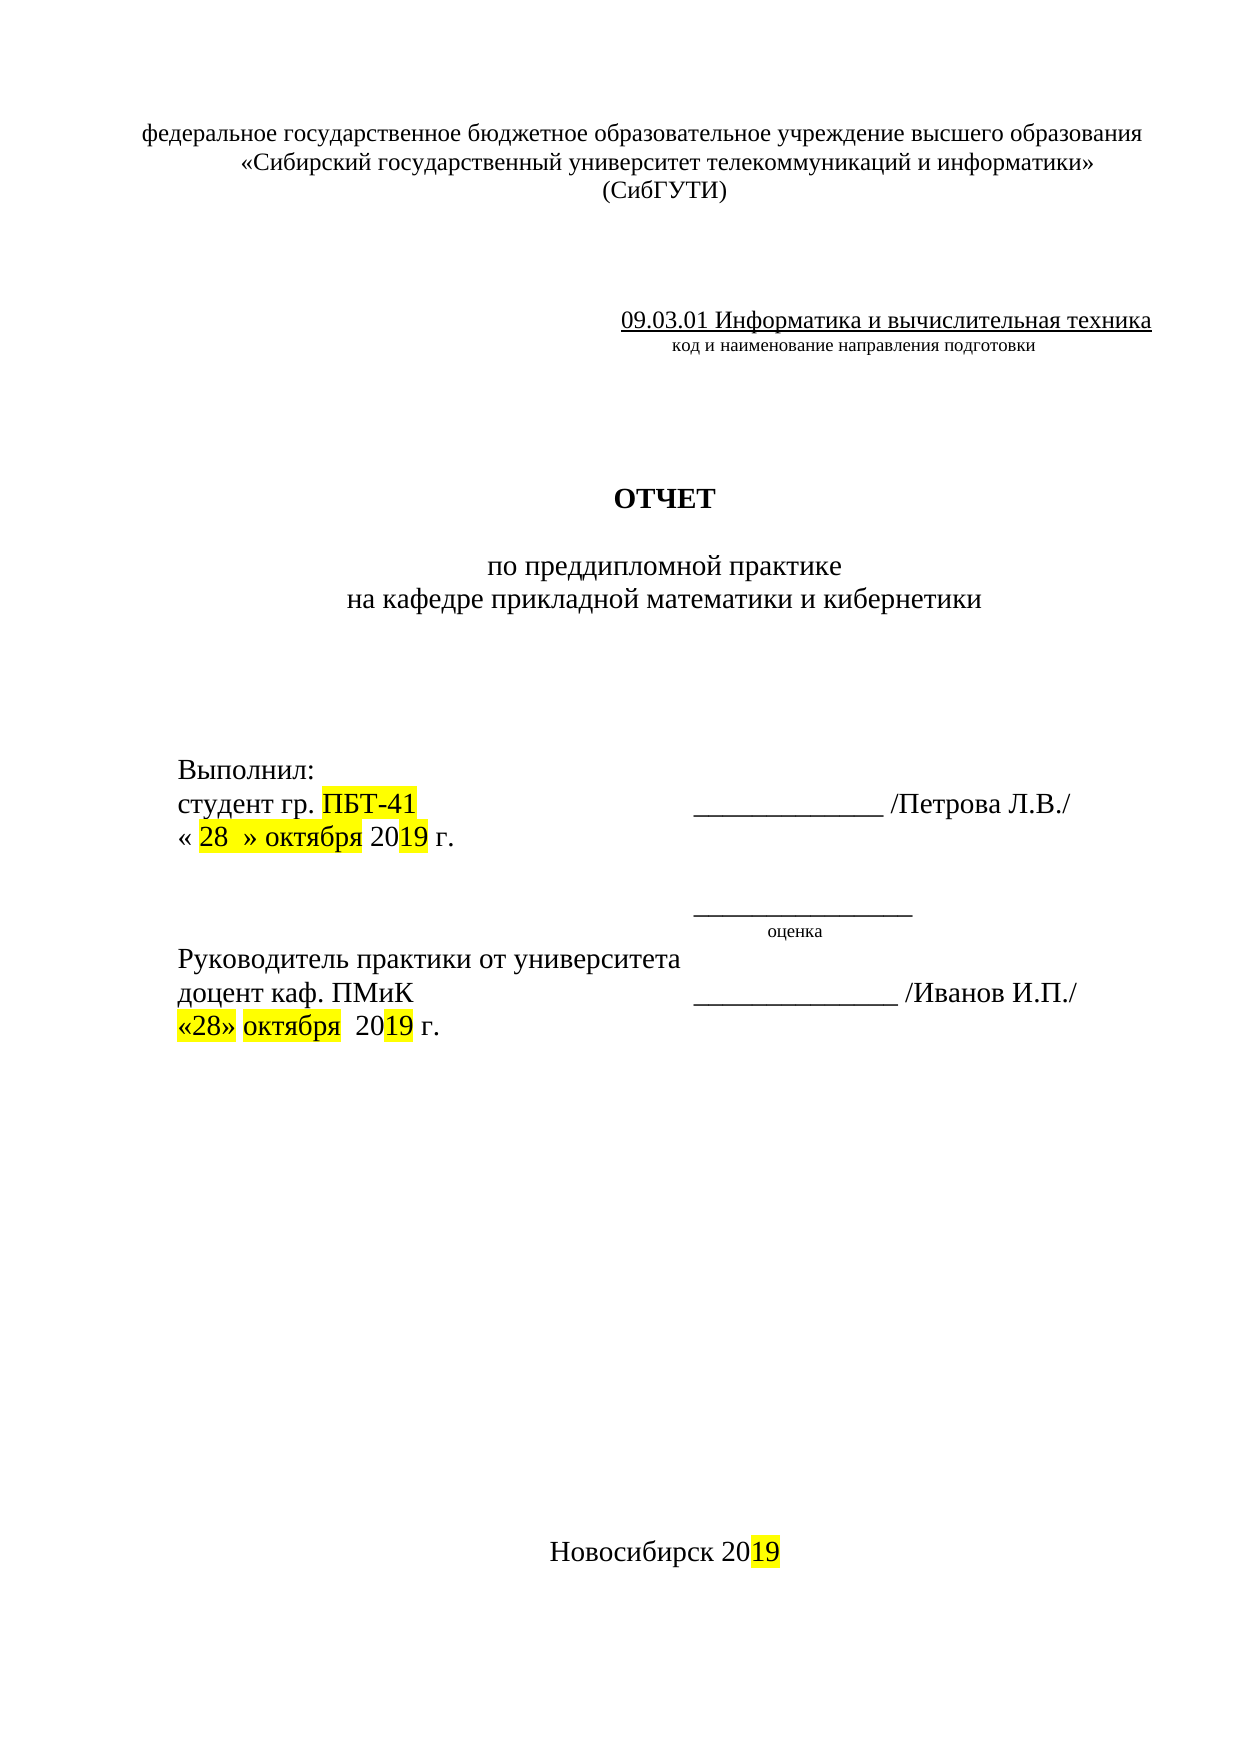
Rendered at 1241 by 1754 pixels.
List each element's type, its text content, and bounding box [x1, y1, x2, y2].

text Руководитель практики от университета [177, 941, 1152, 975]
text ОТЧЕТ [177, 481, 1152, 514]
text Выполнил: [177, 752, 1152, 786]
text студент гр. ПБТ-41 _____________ /Петрова Л.В./ [177, 786, 322, 819]
text федеральное государственное бюджетное образовательное учреждение высшего образования [133, 118, 1152, 147]
text _______________ [177, 886, 1152, 920]
text « 28 » октября 2019 г. [428, 819, 1152, 853]
text 09.03.01 Информатика и вычислительная техника [177, 305, 1152, 334]
text код и наименование направления подготовки [177, 334, 1152, 356]
text студент гр. ПБТ-41 _____________ /Петрова Л.В./ [417, 786, 1152, 819]
text оценка [177, 920, 1152, 941]
text Новосибирск 2019 [177, 1534, 1152, 1568]
text на кафедре прикладной математики и кибернетики [177, 581, 1152, 644]
text «Сибирский государственный университет телекоммуникаций и информатики» [177, 147, 1152, 176]
text по преддипломной практике [177, 548, 1152, 581]
text доцент каф. ПМиК ______________ /Иванов И.П./ [177, 975, 1152, 1008]
text «28» октября 2019 г. [177, 1008, 1152, 1042]
text (СибГУТИ) [177, 176, 1152, 204]
